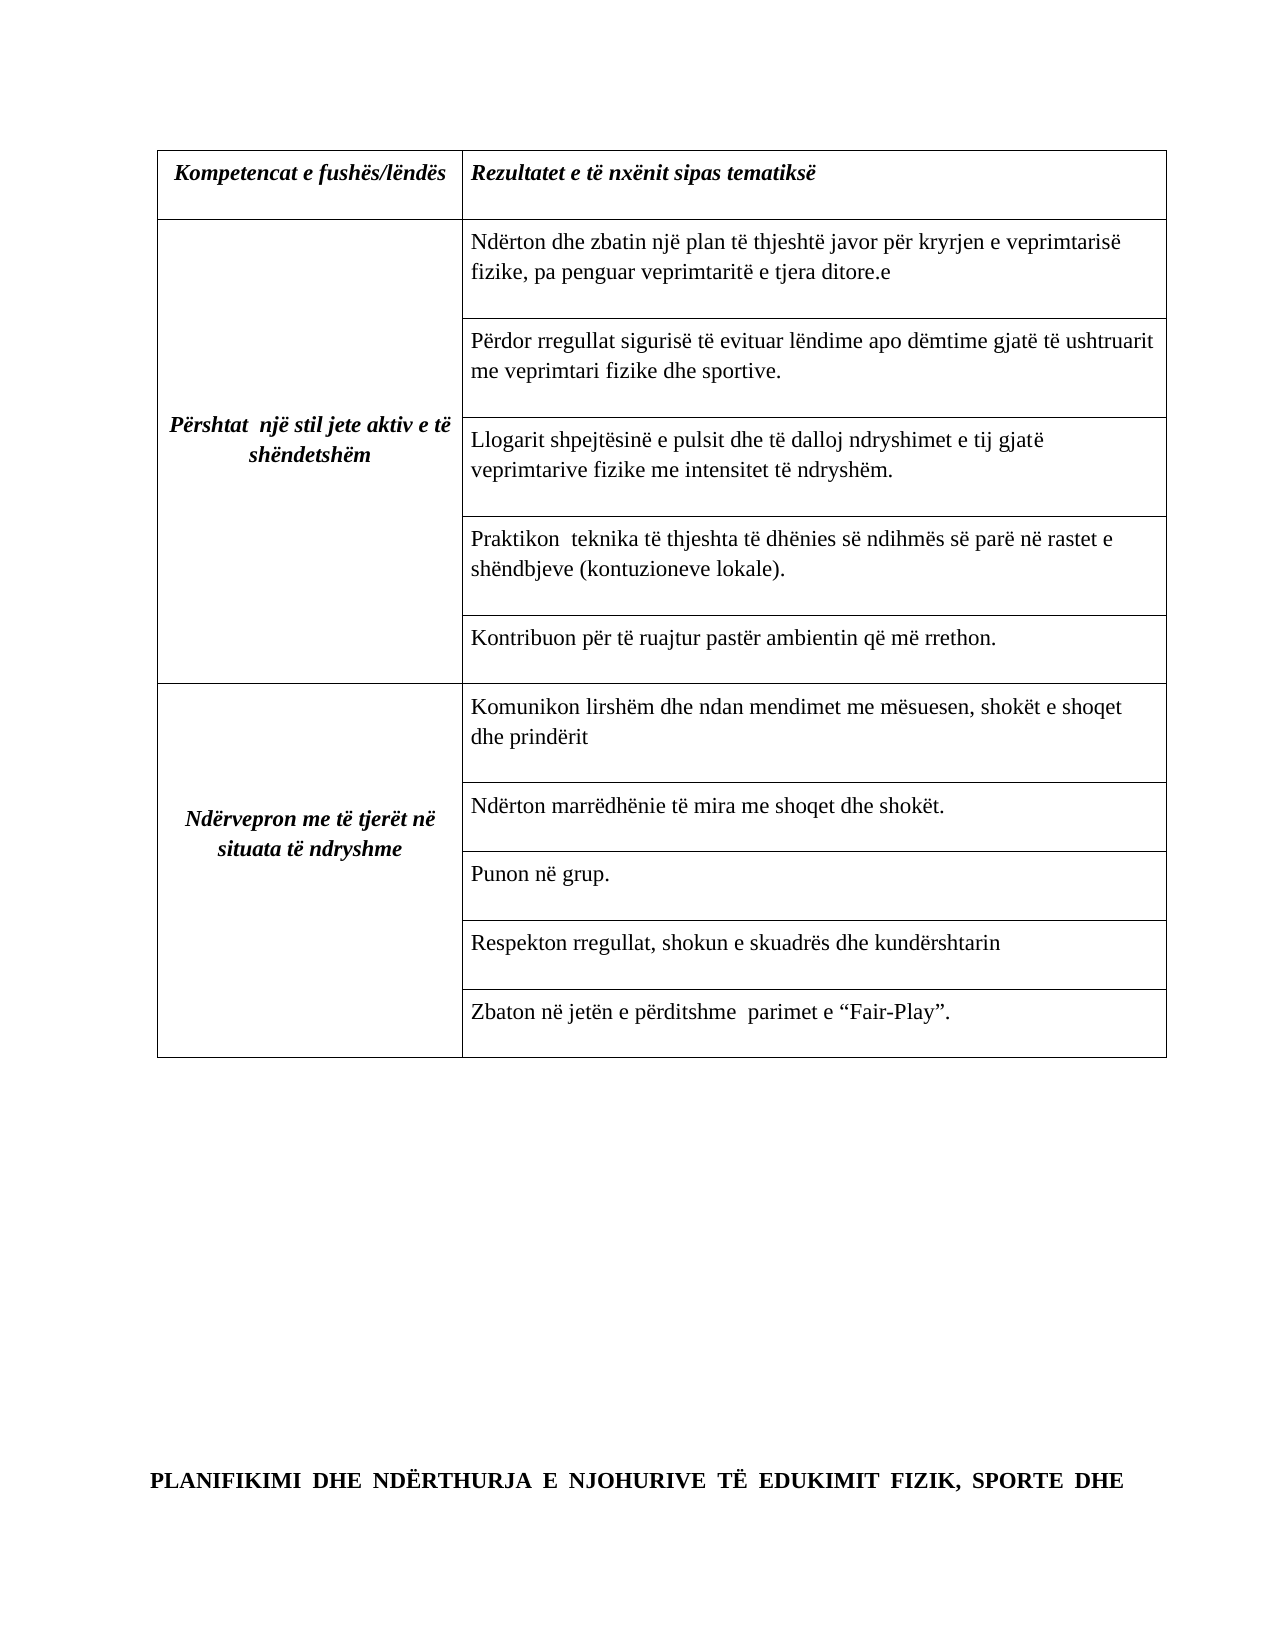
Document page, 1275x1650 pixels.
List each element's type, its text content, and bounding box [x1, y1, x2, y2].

table_cell Kontribuon për të ruajtur pastër ambientin që më rrethon. [463, 616, 1166, 683]
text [150, 1467, 1125, 1493]
table_cell Zbaton në jetën e përditshme parimet e “Fair-Play”. [463, 990, 1166, 1057]
table_cell Përdor rregullat sigurisë të evituar lëndime apo dëmtime gjatë të ushtruarit me veprimtari fizike dhe sportive. [463, 319, 1166, 417]
table_header Rezultatet e të nxënit sipas tematiksë [463, 151, 1166, 219]
table_cell Komunikon lirshëm dhe ndan mendimet me mësuesen, shokët e shoqet dhe prindërit [463, 684, 1166, 782]
table_cell Ndërton marrëdhënie të mira me shoqet dhe shokët. [463, 783, 1166, 851]
table_cell Llogarit shpejtësinë e pulsit dhe të dalloj ndryshimet e tij gjatë veprimtarive fizike me intensitet të ndryshëm. [463, 418, 1166, 516]
table_cell Përshtat një stil jete aktiv e të shëndetshëm [158, 220, 462, 683]
table_header Kompetencat e fushës/lëndës [158, 151, 462, 219]
table_cell Ndërton dhe zbatin një plan të thjeshtë javor për kryrjen e veprimtarisë fizike, pa penguar veprimtaritë e tjera ditore.e [463, 220, 1166, 318]
table_cell Punon në grup. [463, 852, 1166, 920]
table_cell Praktikon teknika të thjeshta të dhënies së ndihmës së parë në rastet e shëndbjeve (kontuzioneve lokale). [463, 517, 1166, 614]
table_cell Ndërvepron me të tjerët në situata të ndryshme [158, 684, 462, 1057]
table_cell Respekton rregullat, shokun e skuadrës dhe kundërshtarin [463, 921, 1166, 988]
